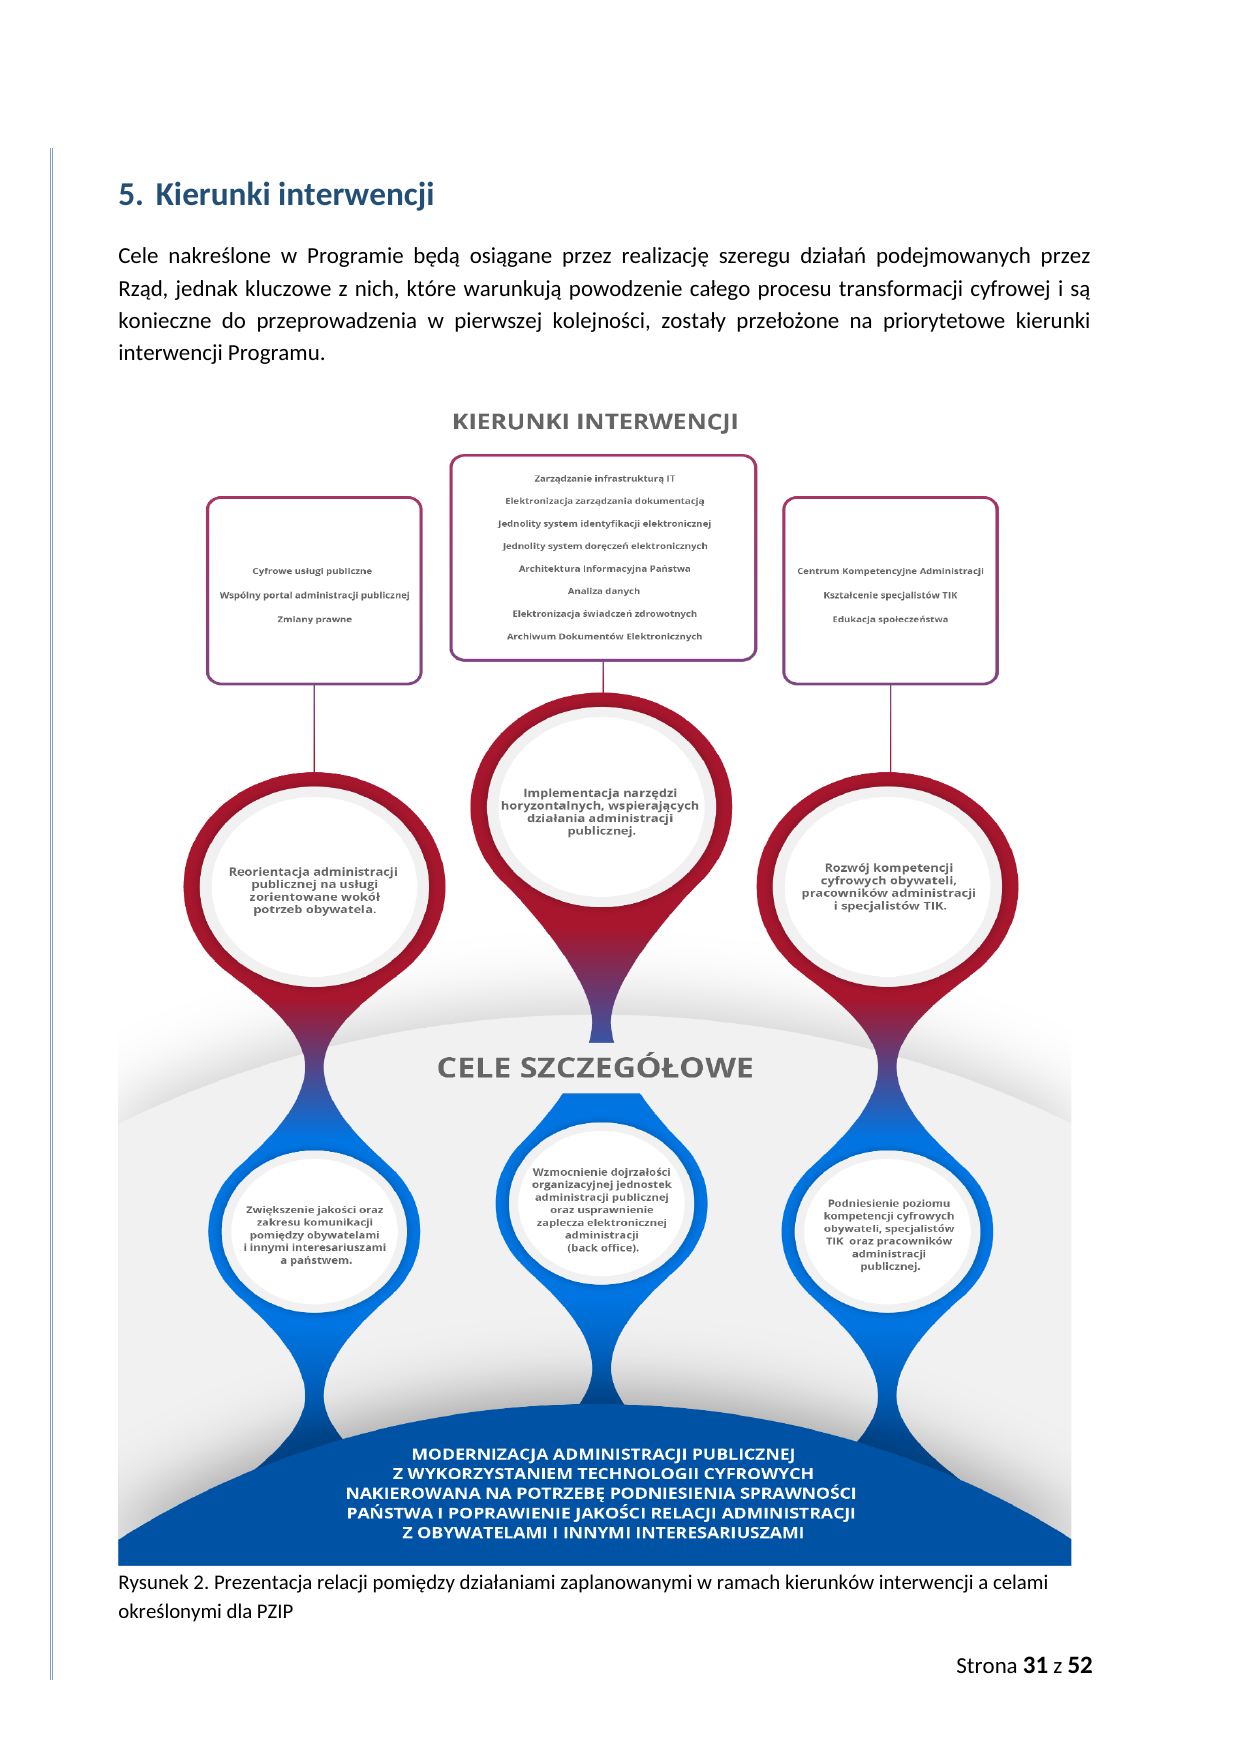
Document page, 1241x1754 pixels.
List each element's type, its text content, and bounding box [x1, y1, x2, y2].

picture [118, 387, 1072, 1566]
subtitle Kierunki interwencji [118, 173, 1092, 213]
text Cele nakreślone w Programie będą osiągane przez realizację szeregu działań podejmowanych przez Rząd, jednak kluczowe z nich, które warunkują powodzenie całego procesu transformacji cyfrowej i są konieczne do przeprowadzenia w pierwszej kolejności, zostały przełożone na priorytetowe kierunki interwencji Programu. [118, 242, 1092, 366]
